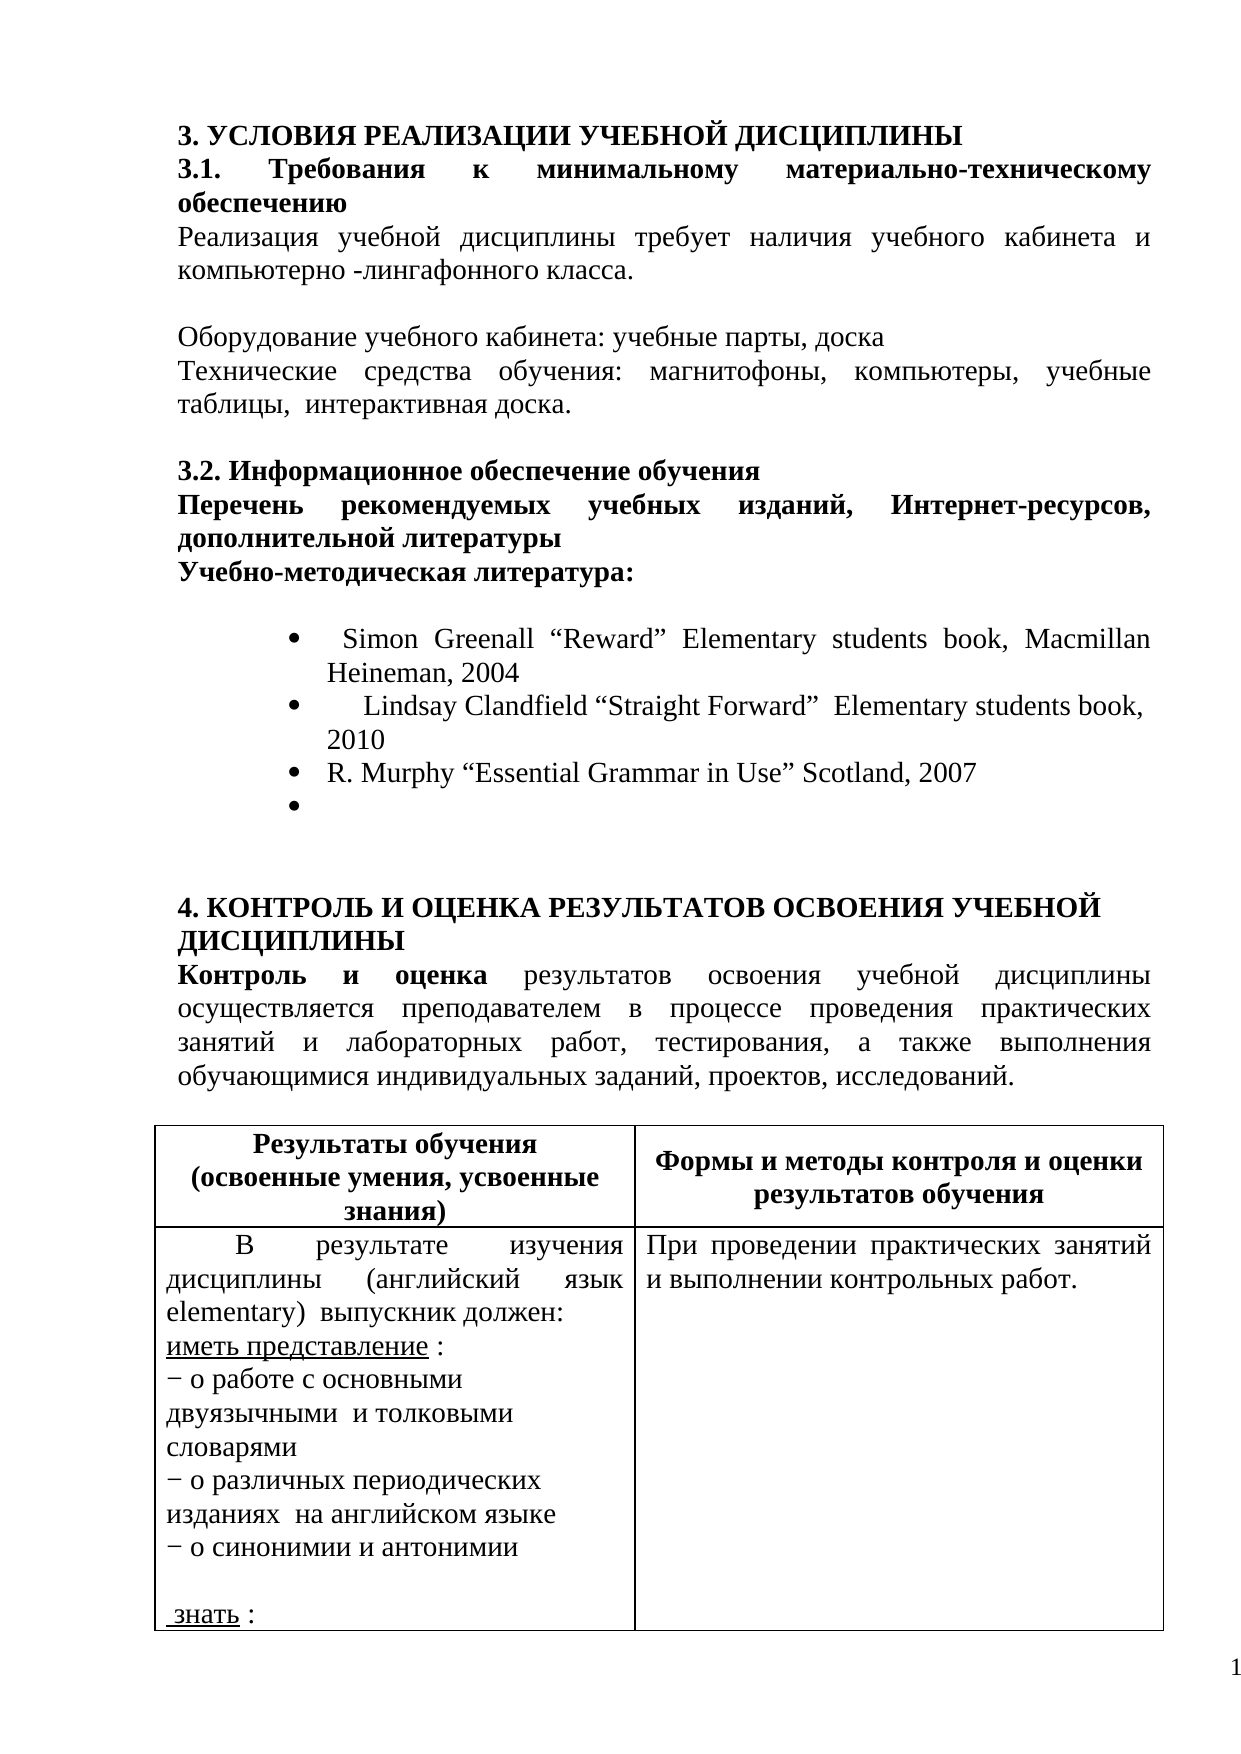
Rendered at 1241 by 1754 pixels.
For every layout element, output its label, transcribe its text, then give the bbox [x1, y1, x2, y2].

text Перечень рекомендуемых учебных изданий, Интернет-ресурсов, дополнительной литературы [177, 487, 1152, 554]
subtitle Контроль и оценка результатов освоения учебной дисциплины осуществляется преподавателем в процессе проведения практических занятий и лабораторных работ, тестирования, а также выполнения обучающимися индивидуальных заданий, проектов, исследований. [177, 957, 1152, 1091]
list Simon Greenall “Reward” Elementary students book, Macmillan Heineman, 2004 [289, 621, 1152, 688]
table_header Результаты обучения (освоенные умения, усвоенные знания) [156, 1126, 634, 1226]
text Оборудование учебного кабинета: учебные парты, доска [177, 319, 1152, 353]
table_header Формы и методы контроля и оценки результатов обучения [636, 1126, 1163, 1226]
text Реализация учебной дисциплины требует наличия учебного кабинета и компьютерно -лингафонного класса. [177, 219, 1152, 286]
subtitle 3. условия реализации УЧЕБНОЙ дисциплины [177, 118, 1152, 152]
text Технические средства обучения: магнитофоны, компьютеры, учебные таблицы, интерактивная доска. [177, 353, 1152, 420]
list R. Murphy “Essential Grammar in Use” Scotland, 2007 [289, 756, 1152, 789]
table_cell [156, 1228, 634, 1630]
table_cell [636, 1228, 1163, 1630]
text 3.1. Требования к минимальному материально-техническому обеспечению [177, 152, 1152, 219]
subtitle 3.2. Информационное обеспечение обучения [177, 453, 1152, 487]
text Учебно-методическая литература: [177, 554, 1152, 588]
subtitle 4. Контроль и оценка результатов освоения УЧЕБНОЙ Дисциплины [177, 890, 1152, 957]
list Lindsay Clandfield “Straight Forward” Elementary students book, 2010 [289, 688, 1152, 756]
